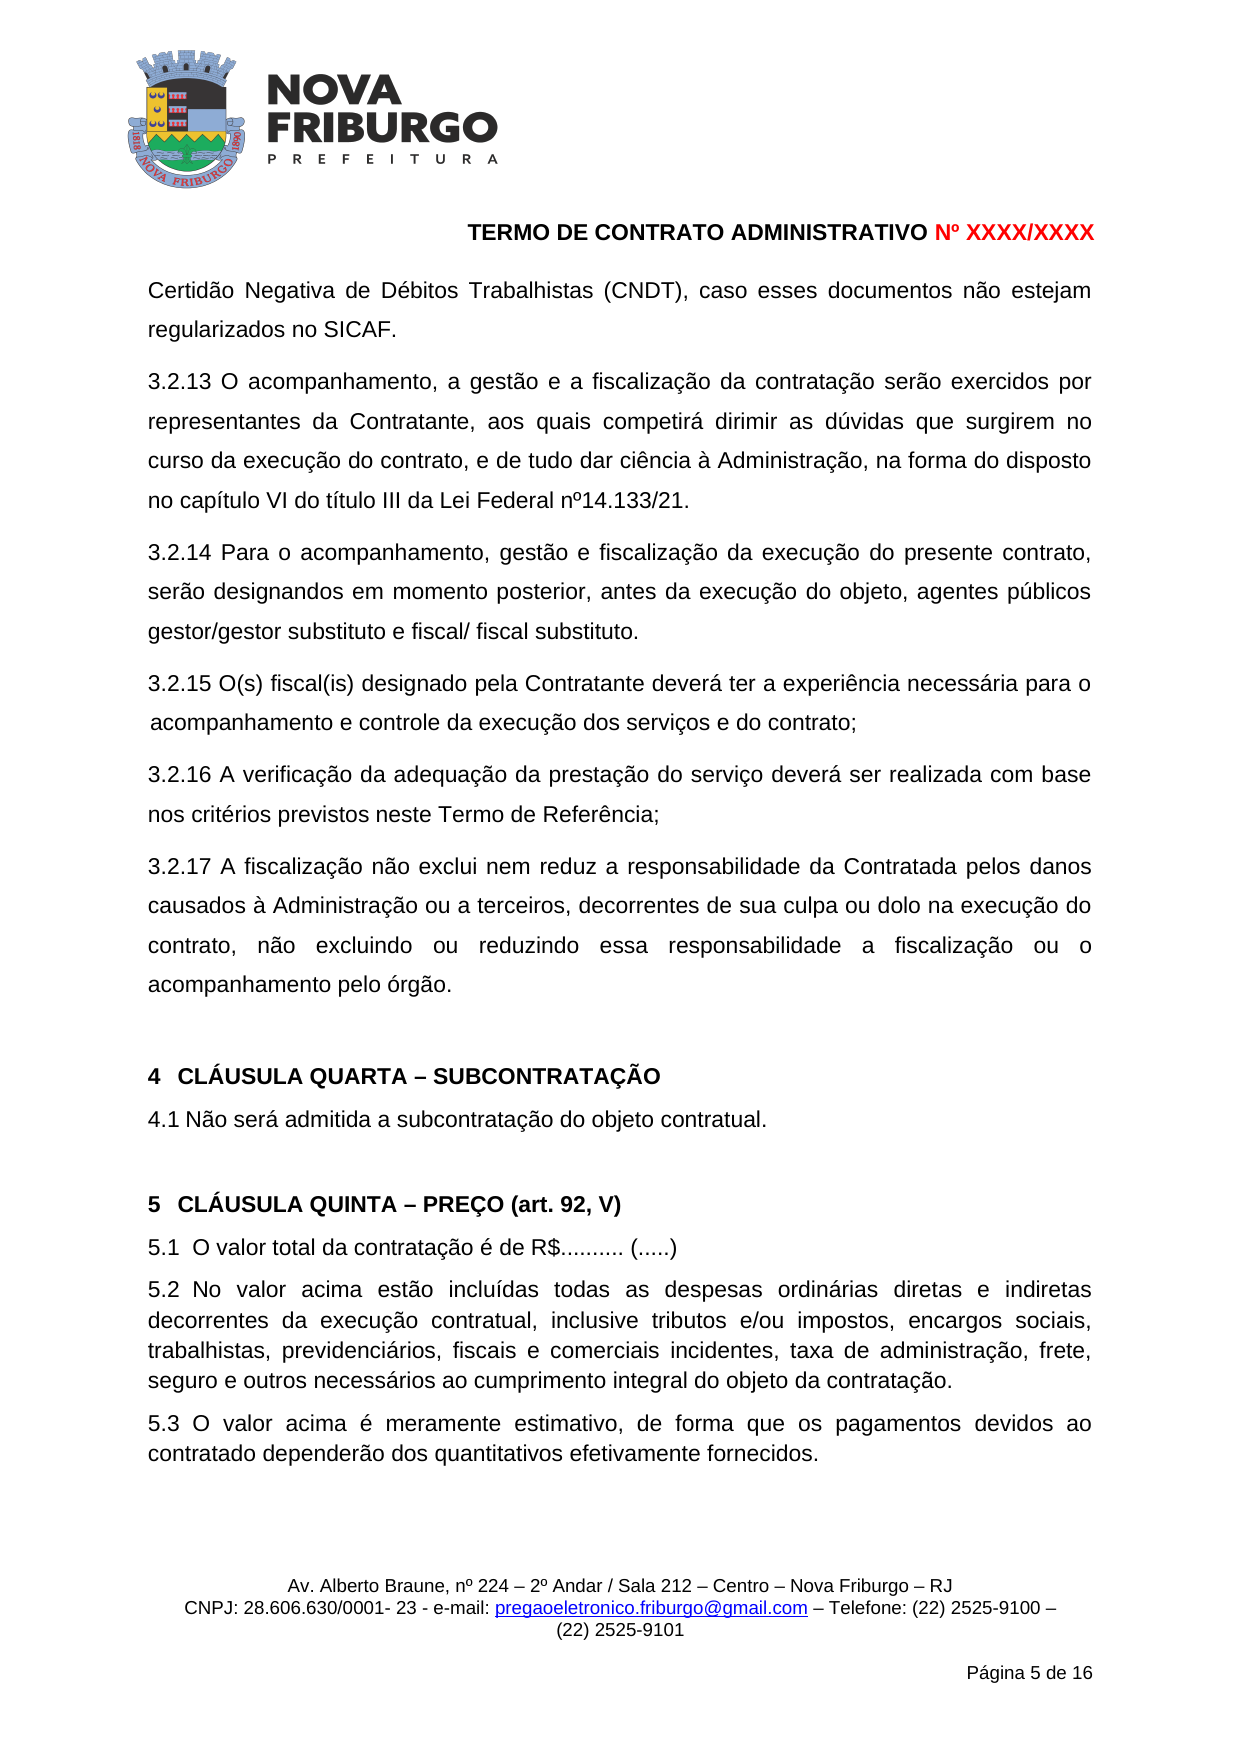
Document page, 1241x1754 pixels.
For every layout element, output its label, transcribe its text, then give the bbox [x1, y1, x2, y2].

list O valor acima é meramente estimativo, de forma que os pagamentos devidos ao contratado dependerão dos quantitativos efetivamente fornecidos. [148, 1410, 1092, 1466]
list 3.2.17 A fiscalização não exclui nem reduz a responsabilidade da Contratada pelos danos causados à Administração ou a terceiros, decorrentes de sua culpa ou dolo na execução do contrato, não excluindo ou reduzindo essa responsabilidade a fiscalização ou o acompanhamento pelo órgão. [148, 853, 1092, 998]
picture [114, 44, 511, 190]
list CLÁUSULA QUARTA – SUBCONTRATAÇÃO [148, 1063, 1092, 1089]
list Não será admitida a subcontratação do objeto contratual. [148, 1106, 1092, 1132]
list No valor acima estão incluídas todas as despesas ordinárias diretas e indiretas decorrentes da execução contratual, inclusive tributos e/ou impostos, encargos sociais, trabalhistas, previdenciários, fiscais e comerciais incidentes, taxa de administração, frete, seguro e outros necessários ao cumprimento integral do objeto da contratação. [148, 1276, 1092, 1393]
list O valor total da contratação é de R$.......... (.....) [148, 1234, 1092, 1260]
list 3.2.15 O(s) fiscal(is) designado pela Contratante deverá ter a experiência necessária para o acompanhamento e controle da execução dos serviços e do contrato; [148, 670, 1092, 736]
list 3.2.16 A verificação da adequação da prestação do serviço deverá ser realizada com base nos critérios previstos neste Termo de Referência; [148, 761, 1092, 827]
list 3.2.14 Para o acompanhamento, gestão e fiscalização da execução do presente contrato, serão designandos em momento posterior, antes da execução do objeto, agentes públicos gestor/gestor substituto e fiscal/ fiscal substituto. [148, 539, 1092, 644]
list CLÁUSULA QUINTA – PREÇO (art. 92, V) [148, 1191, 1092, 1217]
list 3.2.13 O acompanhamento, a gestão e a fiscalização da contratação serão exercidos por representantes da Contratante, aos quais competirá dirimir as dúvidas que surgirem no curso da execução do contrato, e de tudo dar ciência à Administração, na forma do disposto no capítulo VI do título III da Lei Federal nº14.133/21. [148, 368, 1092, 513]
